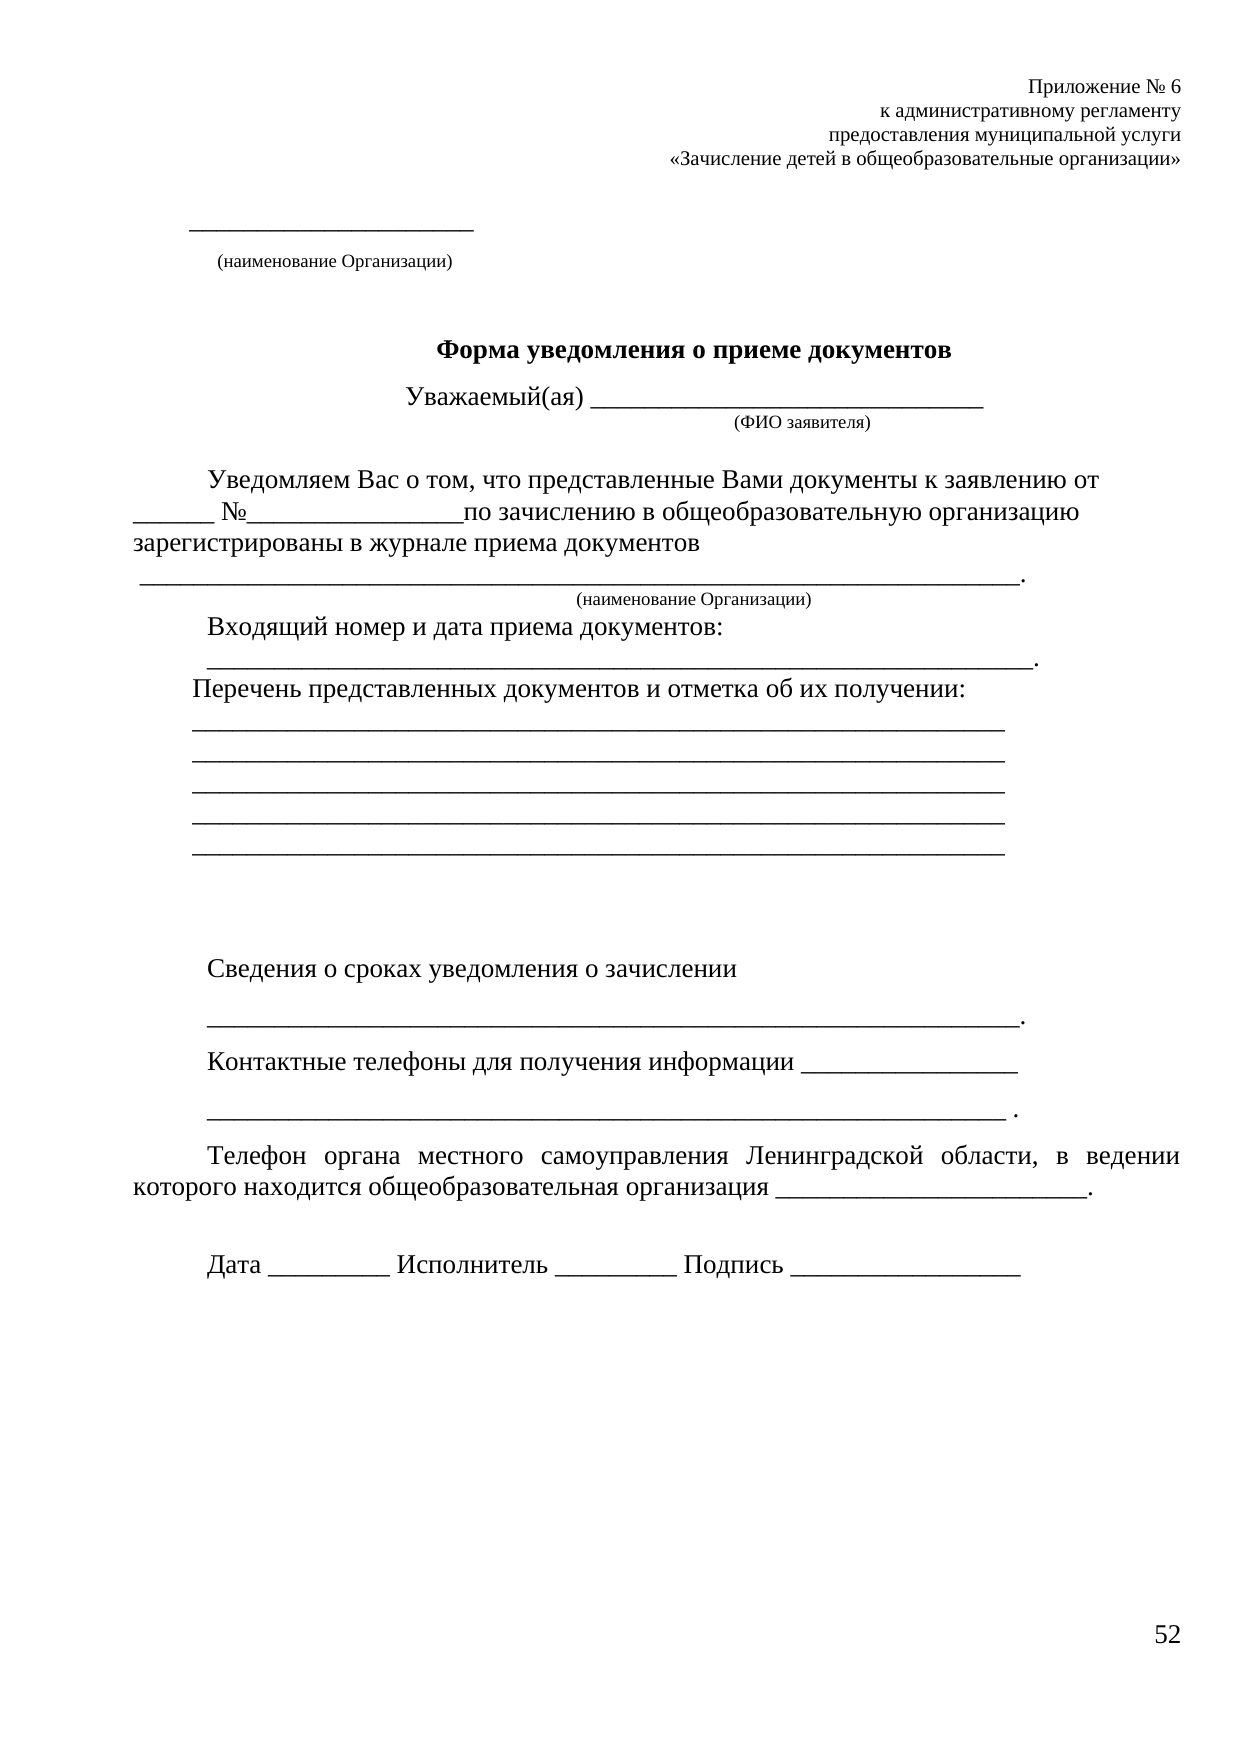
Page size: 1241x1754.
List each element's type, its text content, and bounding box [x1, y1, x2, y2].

text Уведомляем Вас о том, что представленные Вами документы к заявлению от ______ №________________по зачислению в общеобразовательную организацию зарегистрированы в журнале приема документов _________________________________________________________________. [133, 463, 1181, 588]
text Форма уведомления о приеме документов [133, 333, 1181, 364]
text Входящий номер и дата приема документов: [133, 609, 1181, 641]
text ____________________________________________________________ [133, 828, 1181, 859]
text ____________________________________________________________ [133, 765, 1181, 796]
text _____________________________________________________________. [133, 641, 1181, 672]
text (ФИО заявителя) [133, 411, 1181, 432]
text Контактные телефоны для получения информации ________________ [133, 1046, 1181, 1077]
text Перечень представленных документов и отметка об их получении: [133, 672, 1181, 703]
text Приложение № 6 [133, 74, 1181, 98]
text (наименование Организации) [133, 588, 1181, 609]
text Дата _________ Исполнитель _________ Подпись _________________ [133, 1248, 1181, 1279]
text Уважаемый(ая) _____________________________ [133, 379, 1181, 411]
text ____________________________________________________________ [133, 734, 1181, 765]
text ____________________________________________________________ [133, 796, 1181, 828]
text _____________________ [133, 204, 1181, 235]
text Сведения о сроках уведомления о зачислении [133, 952, 1181, 983]
text «Зачисление детей в общеобразовательные организации» [133, 146, 1181, 170]
text Телефон органа местного самоуправления Ленинградской области, в ведении которого находится общеобразовательная организация _______________________. [133, 1139, 1181, 1201]
text предоставления муниципальной услуги [133, 122, 1181, 146]
text ____________________________________________________________. [133, 999, 1181, 1030]
text (наименование Организации) [133, 250, 1181, 272]
text ____________________________________________________________ [133, 703, 1181, 734]
text к административному регламенту [133, 98, 1181, 122]
text ___________________________________________________________ . [133, 1092, 1181, 1123]
